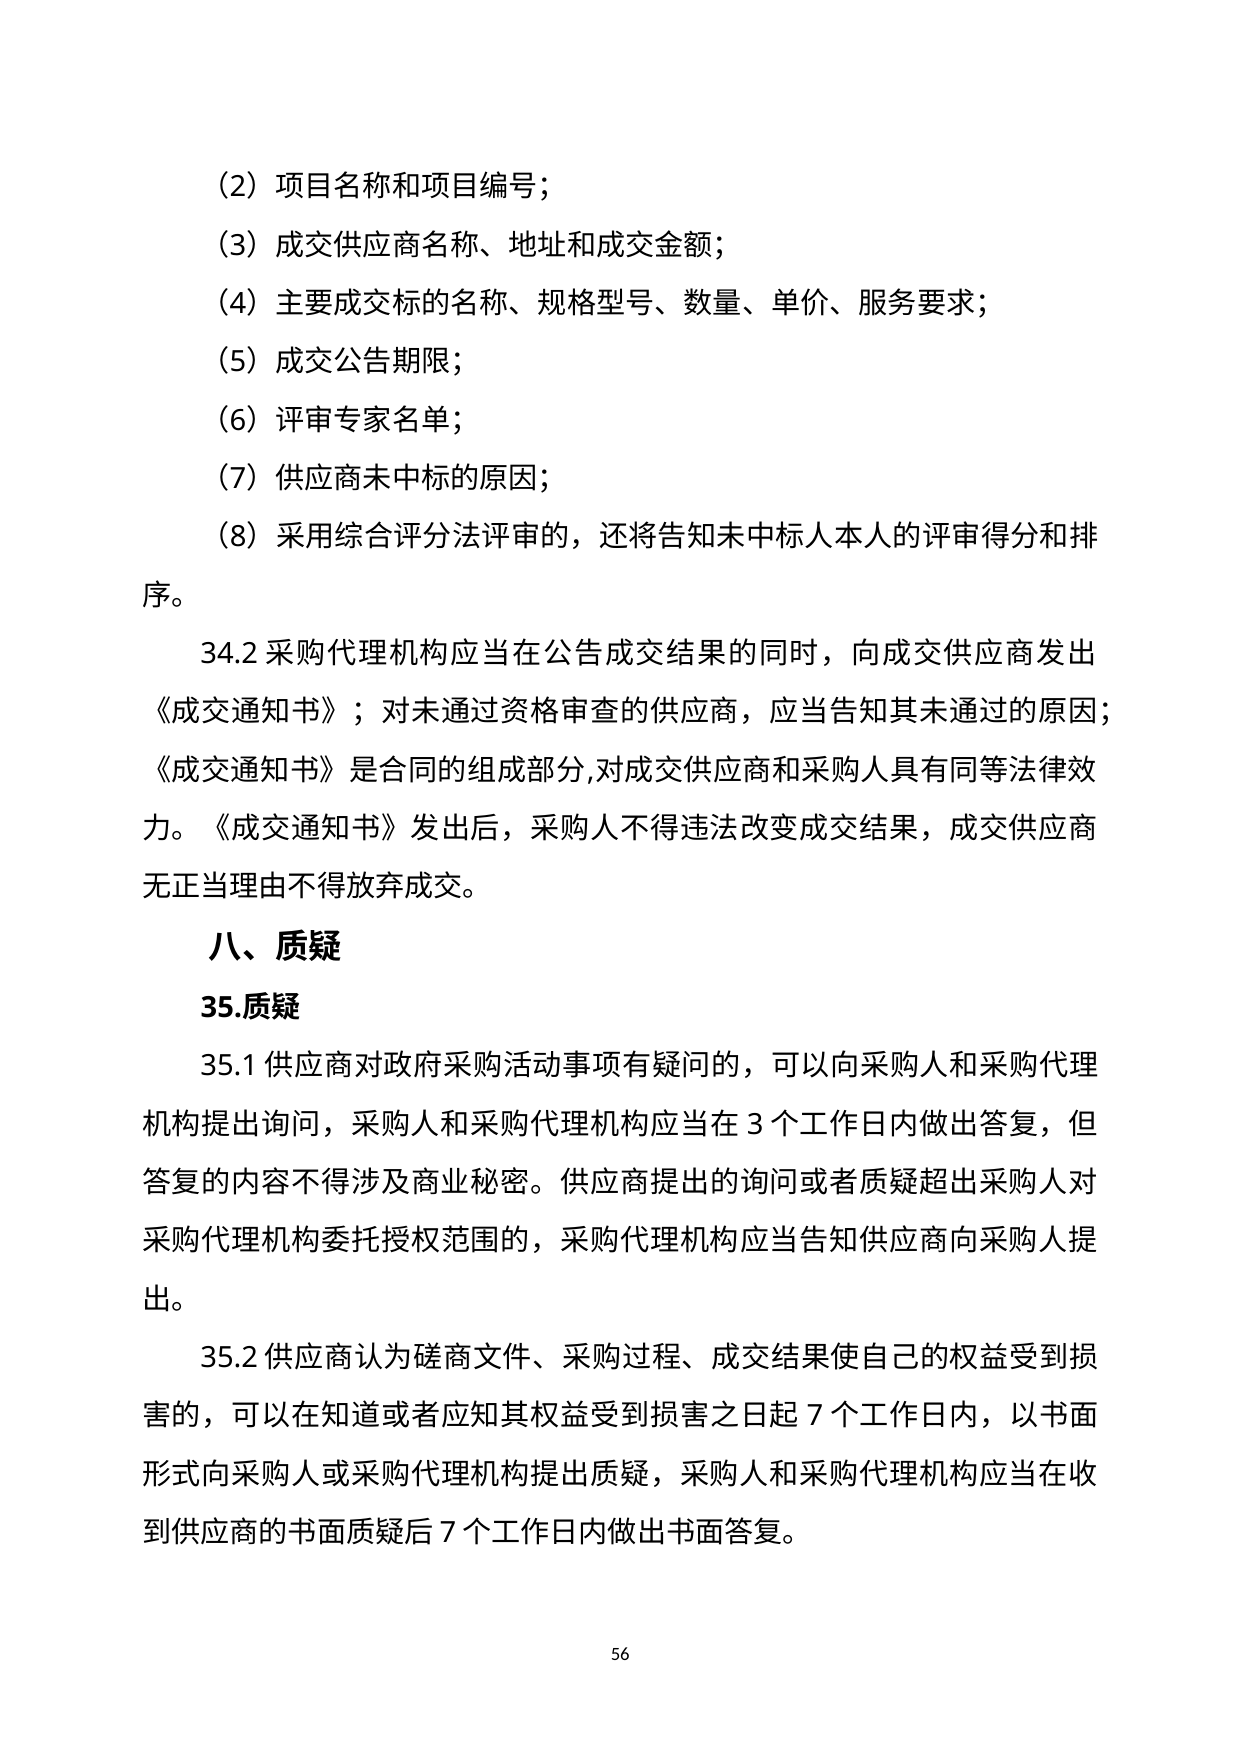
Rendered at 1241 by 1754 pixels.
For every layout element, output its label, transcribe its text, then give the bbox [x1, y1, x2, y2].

text 35.1供应商对政府采购活动事项有疑问的，可以向采购人和采购代理机构提出询问，采购人和采购代理机构应当在3个工作日内做出答复，但答复的内容不得涉及商业秘密。供应商提出的询问或者质疑超出采购人对采购代理机构委托授权范围的，采购代理机构应当告知供应商向采购人提出。 [142, 1029, 1098, 1321]
text 34.2采购代理机构应当在公告成交结果的同时，向成交供应商发出《成交通知书》；对未通过资格审查的供应商，应当告知其未通过的原因；《成交通知书》是合同的组成部分,对成交供应商和采购人具有同等法律效力。《成交通知书》发出后，采购人不得违法改变成交结果，成交供应商无正当理由不得放弃成交。 [142, 617, 1098, 908]
text （4）主要成交标的名称、规格型号、数量、单价、服务要求； [142, 267, 1098, 325]
subtitle 八、质疑 [142, 908, 1098, 971]
text （6）评审专家名单； [142, 383, 1098, 442]
text （2）项目名称和项目编号； [142, 150, 1098, 208]
text （7）供应商未中标的原因； [142, 442, 1098, 500]
text （3）成交供应商名称、地址和成交金额； [142, 208, 1098, 267]
text 35.2供应商认为磋商文件、采购过程、成交结果使自己的权益受到损害的，可以在知道或者应知其权益受到损害之日起7个工作日内，以书面形式向采购人或采购代理机构提出质疑，采购人和采购代理机构应当在收到供应商的书面质疑后7个工作日内做出书面答复。 [142, 1321, 1098, 1554]
text （8）采用综合评分法评审的，还将告知未中标人本人的评审得分和排序。 [142, 500, 1098, 617]
text （5）成交公告期限； [142, 325, 1098, 383]
text 35.质疑 [142, 971, 1098, 1029]
